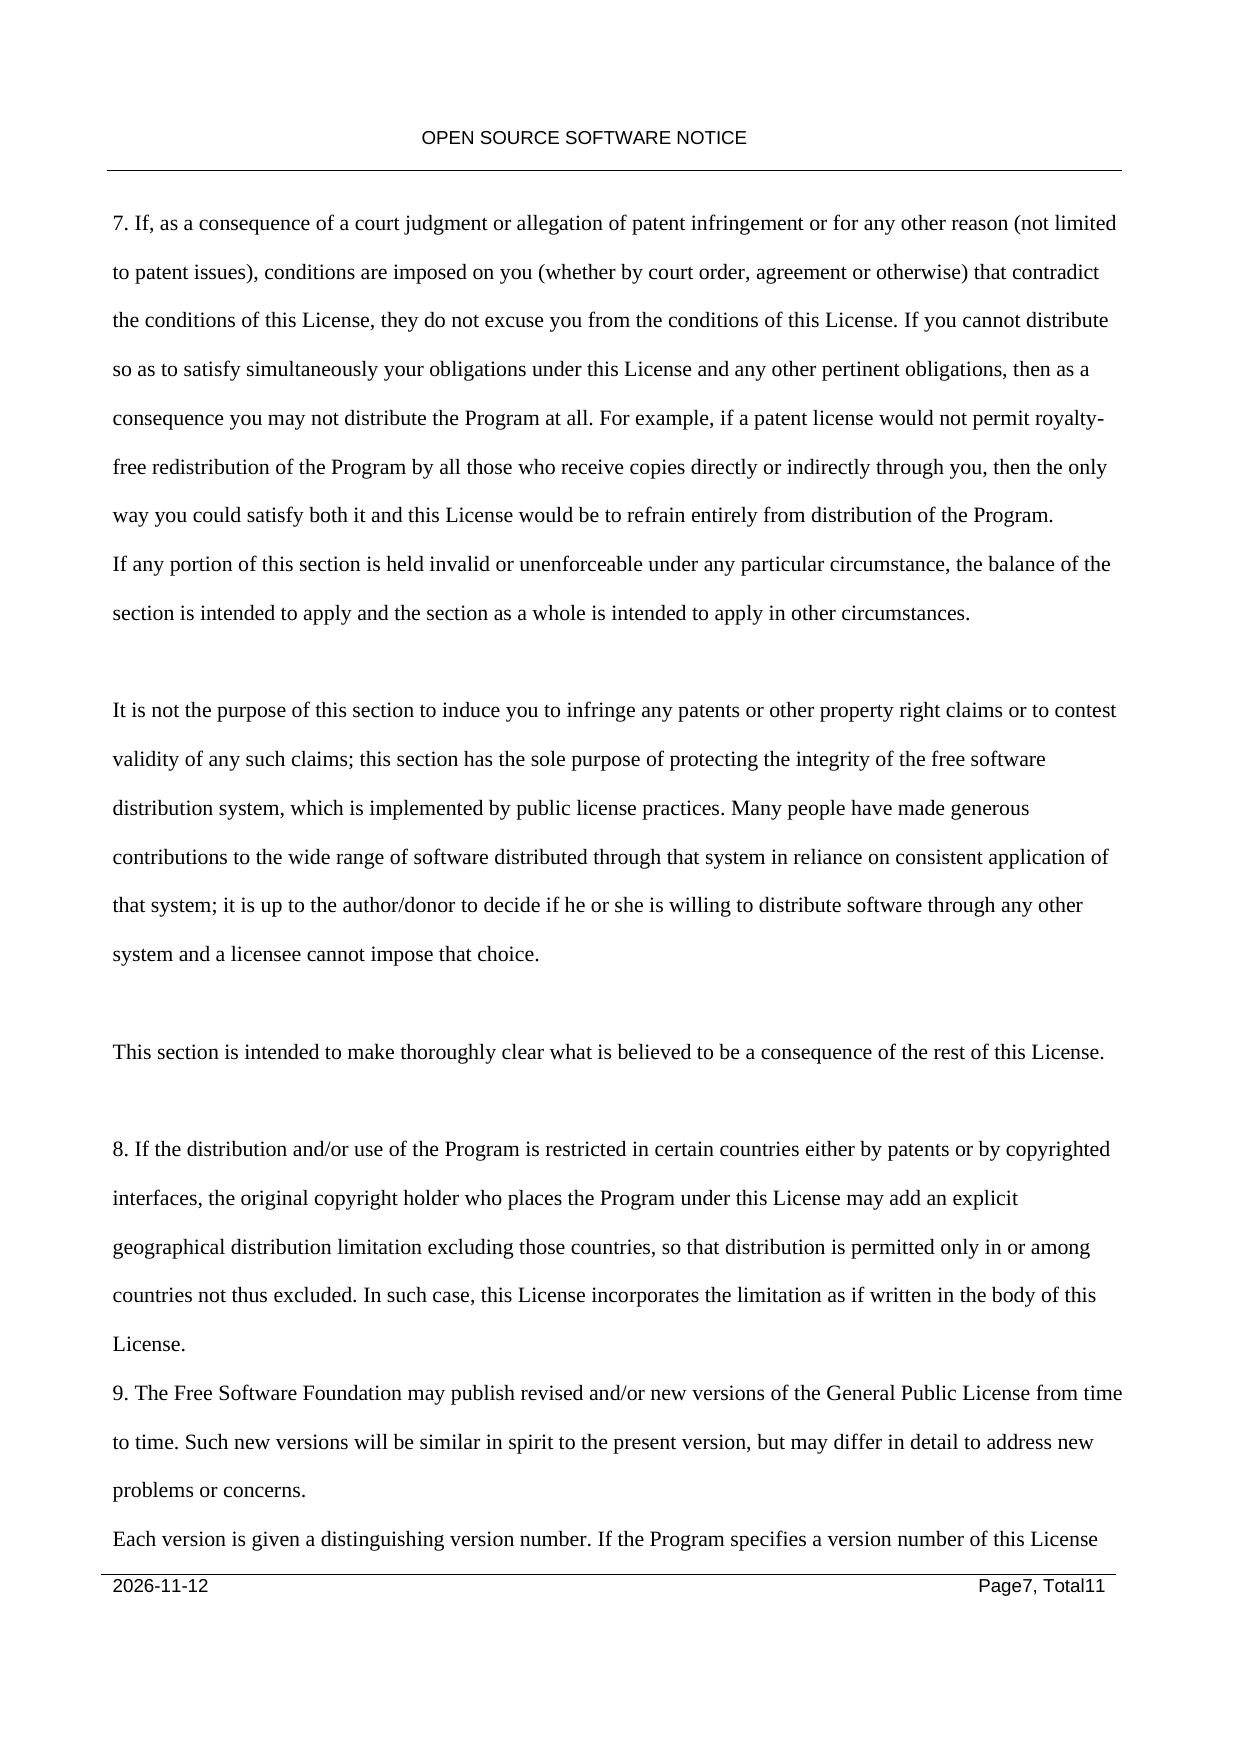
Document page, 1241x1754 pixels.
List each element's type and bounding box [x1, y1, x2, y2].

text [112, 206, 1128, 1555]
